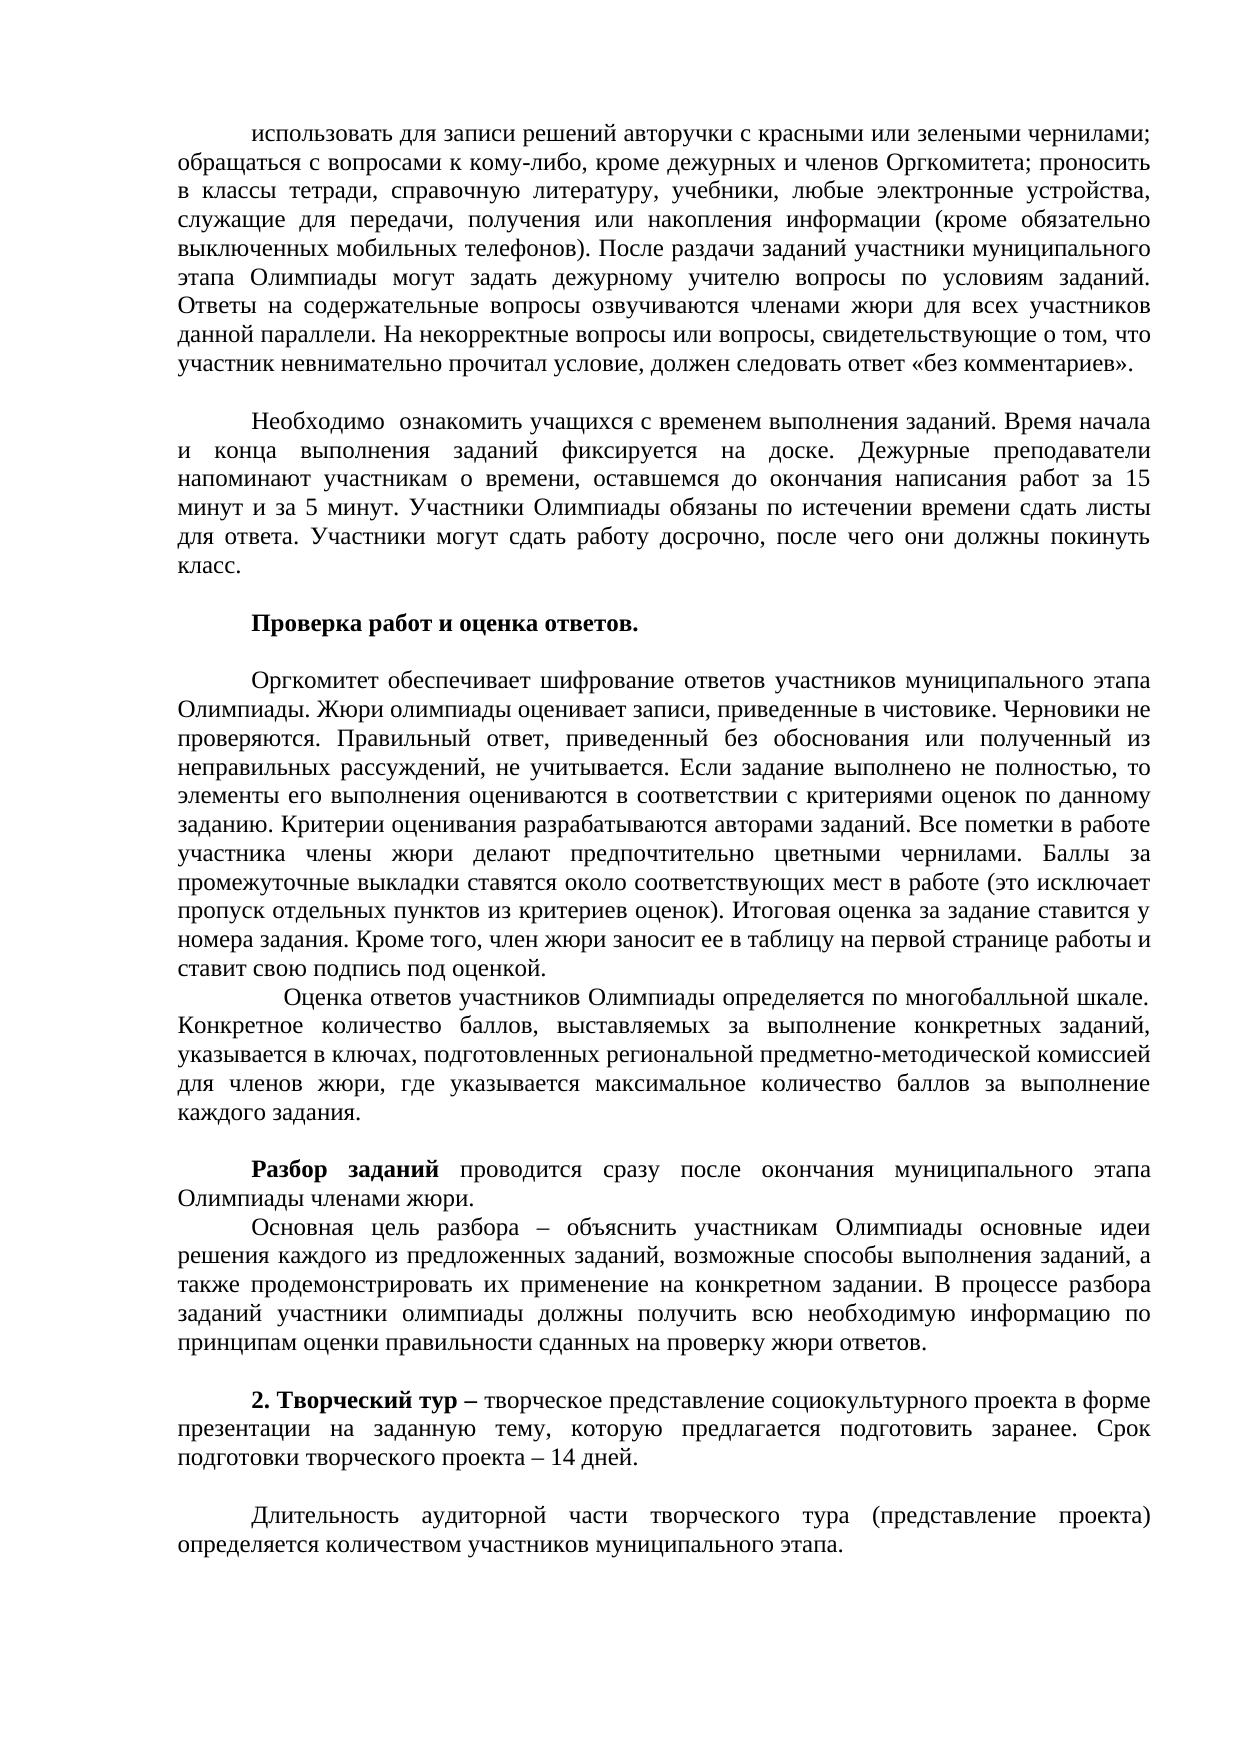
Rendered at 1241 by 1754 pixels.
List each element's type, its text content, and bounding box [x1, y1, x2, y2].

text Разбор заданий проводится сразу после окончания муниципального этапа Олимпиады членами жюри. [177, 1154, 1152, 1212]
text Необходимо ознакомить учащихся с временем выполнения заданий. Время начала и конца выполнения заданий фиксируется на доске. Дежурные преподаватели напоминают участникам о времени, оставшемся до окончания написания работ за 15 минут и за 5 минут. Участники Олимпиады обязаны по истечении времени сдать листы для ответа. Участники могут сдать работу досрочно, после чего они должны покинуть класс. [177, 406, 1152, 578]
text Оргкомитет обеспечивает шифрование ответов участников муниципального этапа Олимпиады. Жюри олимпиады оценивает записи, приведенные в чистовике. Черновики не проверяются. Правильный ответ, приведенный без обоснования или полученный из неправильных рассуждений, не учитывается. Если задание выполнено не полностью, то элементы его выполнения оцениваются в соответствии с критериями оценок по данному заданию. Критерии оценивания разрабатываются авторами заданий. Все пометки в работе участника члены жюри делают предпочтительно цветными чернилами. Баллы за промежуточные выкладки ставятся около соответствующих мест в работе (это исключает пропуск отдельных пунктов из критериев оценок). Итоговая оценка за задание ставится у номера задания. Кроме того, член жюри заносит ее в таблицу на первой странице работы и ставит свою подпись под оценкой. [177, 666, 1152, 982]
text использовать для записи решений авторучки с красными или зелеными чернилами; обращаться с вопросами к кому-либо, кроме дежурных и членов Оргкомитета; проносить в классы тетради, справочную литературу, учебники, любые электронные устройства, служащие для передачи, получения или накопления информации (кроме обязательно выключенных мобильных телефонов). После раздачи заданий участники муниципального этапа Олимпиады могут задать дежурному учителю вопросы по условиям заданий. Ответы на содержательные вопросы озвучиваются членами жюри для всех участников данной параллели. На некорректные вопросы или вопросы, свидетельствующие о том, что участник невнимательно прочитал условие, должен следовать ответ «без комментариев». [177, 118, 1152, 377]
text Оценка ответов участников Олимпиады определяется по многобалльной шкале. Конкретное количество баллов, выставляемых за выполнение конкретных заданий, указывается в ключах, подготовленных региональной предметно-методической комиссией для членов жюри, где указывается максимальное количество баллов за выполнение каждого задания. [177, 982, 1152, 1126]
text Основная цель разбора – объяснить участникам Олимпиады основные идеи решения каждого из предложенных заданий, возможные способы выполнения заданий, а также продемонстрировать их применение на конкретном задании. В процессе разбора заданий участники олимпиады должны получить всю необходимую информацию по принципам оценки правильности сданных на проверку жюри ответов. [177, 1212, 1152, 1356]
text Проверка работ и оценка ответов. [177, 608, 1152, 636]
text 2. Творческий тур – творческое представление социокультурного проекта в форме презентации на заданную тему, которую предлагается подготовить заранее. Срок подготовки творческого проекта – 14 дней. [177, 1385, 1152, 1471]
text Длительность аудиторной части творческого тура (представление проекта) определяется количеством участников муниципального этапа. [177, 1500, 1152, 1558]
